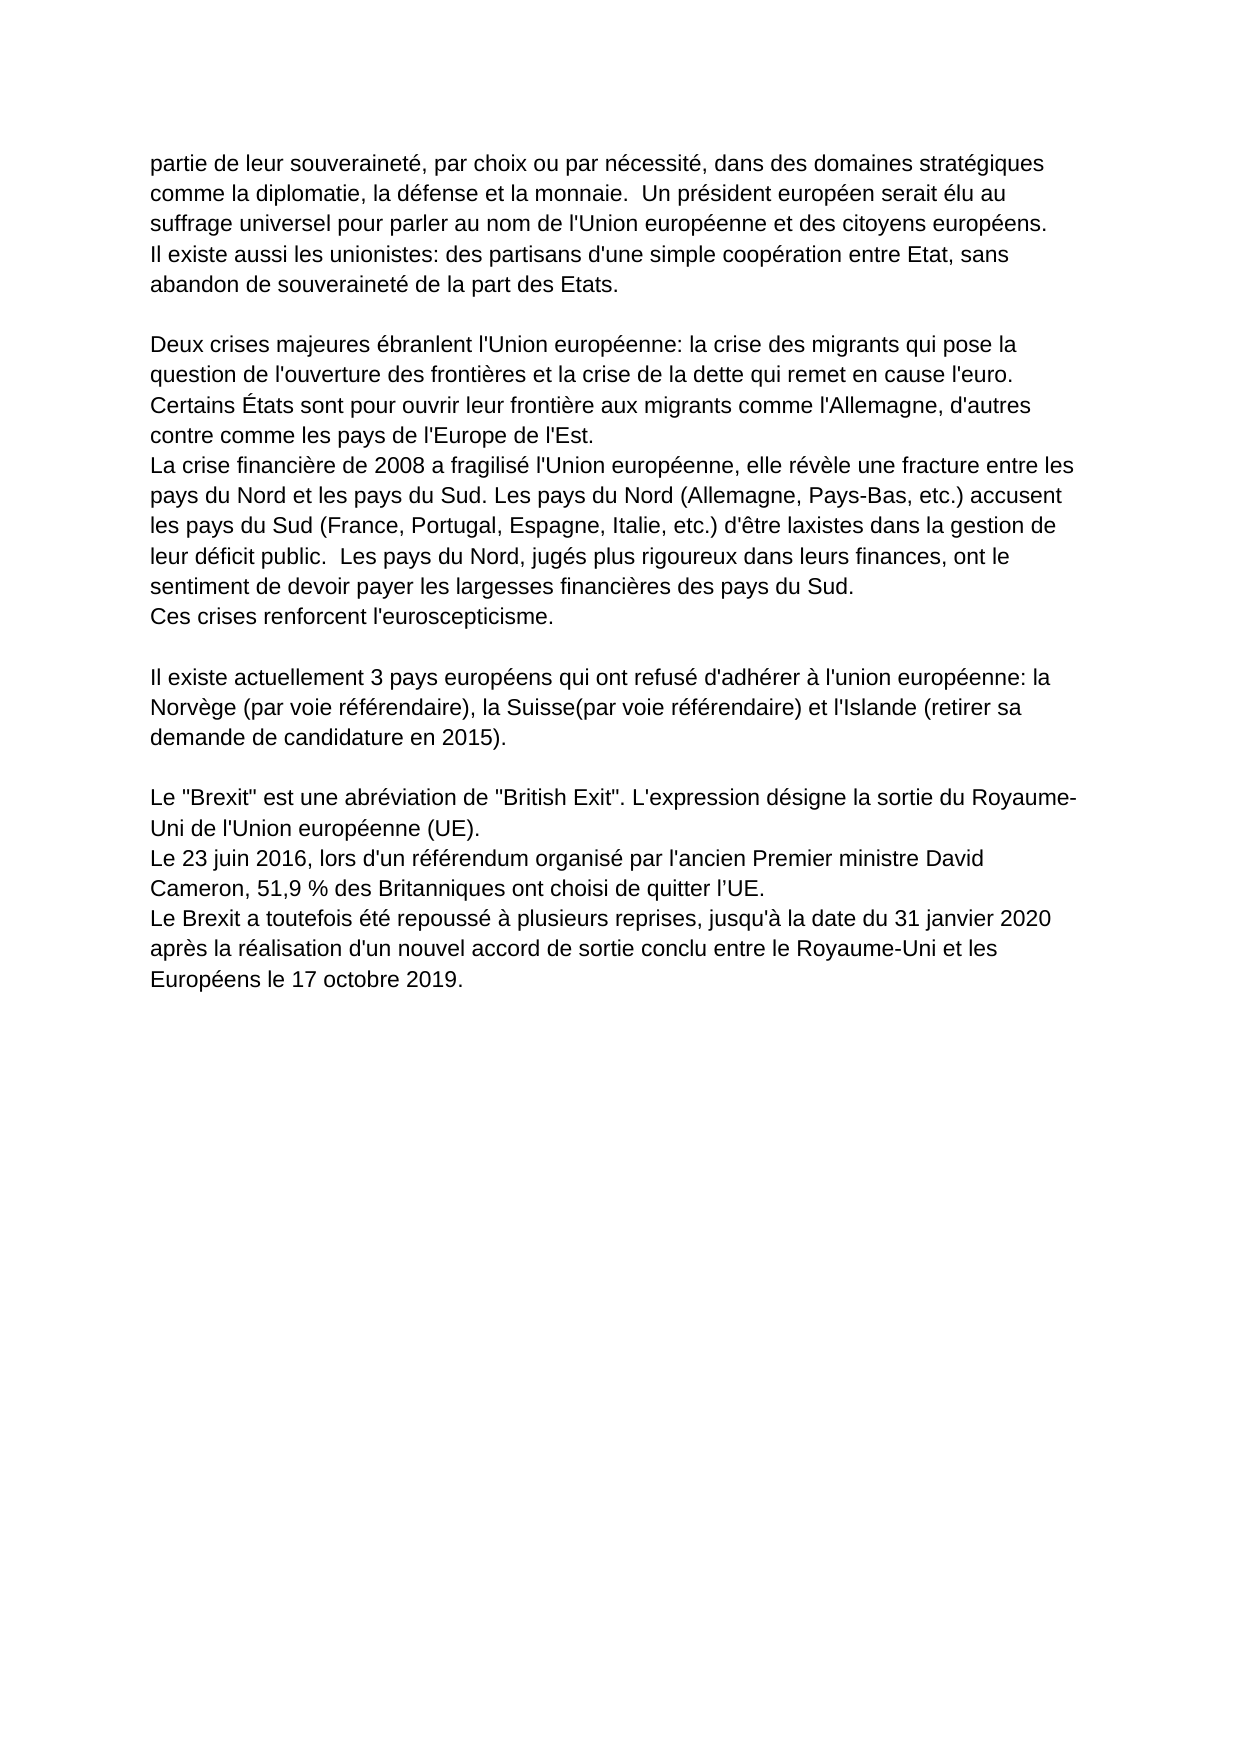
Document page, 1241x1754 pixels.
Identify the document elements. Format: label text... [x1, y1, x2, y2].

text Le 23 juin 2016, lors d'un référendum organisé par l'ancien Premier ministre David Cameron, 51,9 % des Britanniques ont choisi de quitter l’UE. [150, 845, 1090, 901]
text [150, 150, 1090, 237]
text Deux crises majeures ébranlent l'Union européenne: la crise des migrants qui pose la question de l'ouverture des frontières et la crise de la dette qui remet en cause l'euro. [150, 331, 1090, 388]
text La crise financière de 2008 a fragilisé l'Union européenne, elle révèle une fracture entre les pays du Nord et les pays du Sud. Les pays du Nord (Allemagne, Pays-Bas, etc.) accusent les pays du Sud (France, Portugal, Espagne, Italie, etc.) d'être laxistes dans la gestion de leur déficit public. Les pays du Nord, jugés plus rigoureux dans leurs finances, ont le sentiment de devoir payer les largesses financières des pays du Sud. [150, 452, 1090, 599]
text Ces crises renforcent l'euroscepticisme. [150, 603, 1090, 629]
text Le "Brexit" est une abréviation de "British Exit". L'expression désigne la sortie du Royaume-Uni de l'Union européenne (UE). [150, 784, 1090, 841]
text Il existe actuellement 3 pays européens qui ont refusé d'adhérer à l'union européenne: la Norvège (par voie référendaire), la Suisse(par voie référendaire) et l'Islande (retirer sa demande de candidature en 2015). [150, 663, 1090, 750]
text Le Brexit a toutefois été repoussé à plusieurs reprises, jusqu'à la date du 31 janvier 2020 après la réalisation d'un nouvel accord de sortie conclu entre le Royaume-Uni et les Européens le 17 octobre 2019. [150, 905, 1090, 992]
text Certains États sont pour ouvrir leur frontière aux migrants comme l'Allemagne, d'autres contre comme les pays de l'Europe de l'Est. [150, 392, 1090, 448]
text Il existe aussi les unionistes: des partisans d'une simple coopération entre Etat, sans abandon de souveraineté de la part des Etats. [150, 241, 1090, 297]
